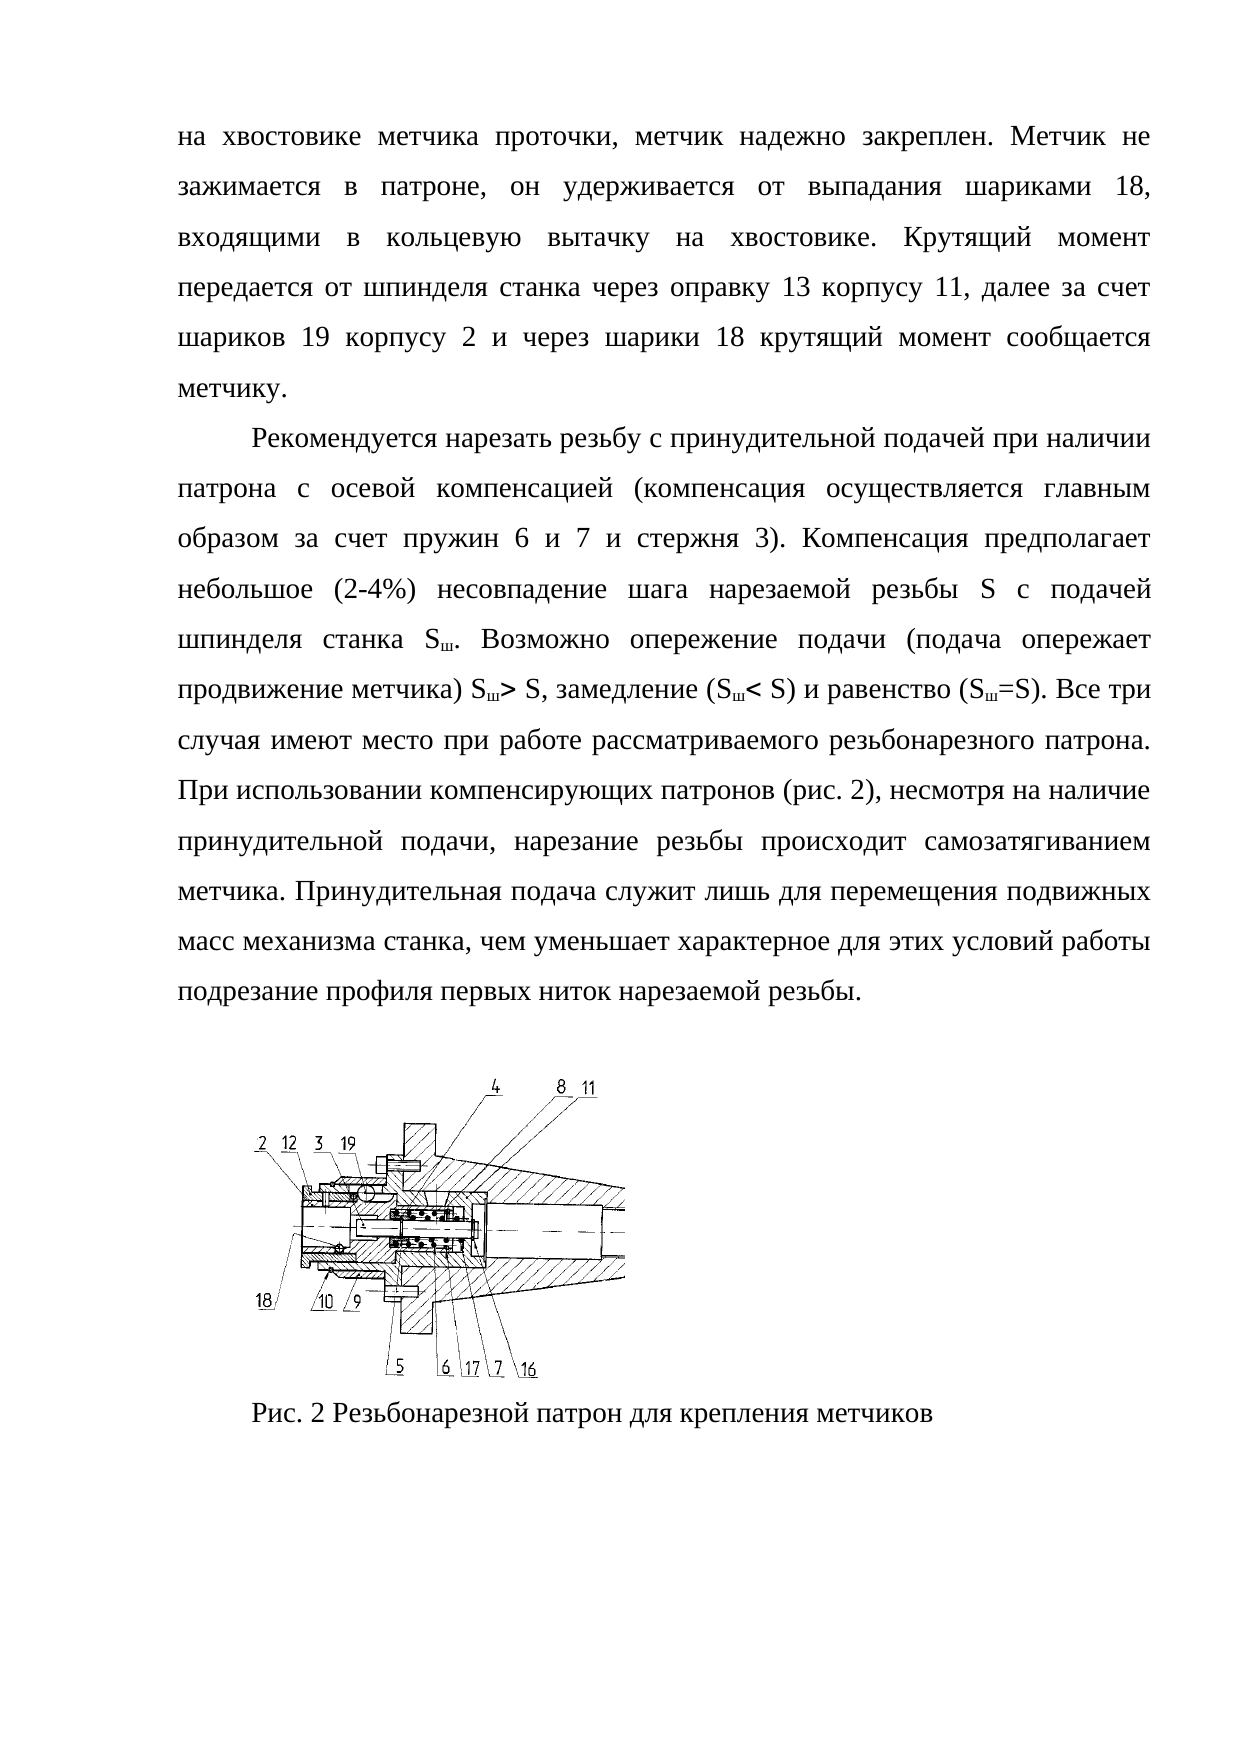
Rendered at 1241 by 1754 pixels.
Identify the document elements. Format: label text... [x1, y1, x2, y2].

text Рис. 2 Резьбонарезной патрон для крепления метчиков [177, 1395, 1152, 1428]
picture [251, 1074, 625, 1381]
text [177, 118, 1152, 403]
text Рекомендуется нарезать резьбу с принудительной подачей при наличии патрона с осевой компенсацией (компенсация осуществляется главным образом за счет пружин 6 и 7 и стержня 3). Компенсация предполагает небольшое (2-4%) несовпадение шага нарезаемой резьбы S с подачей шпинделя станка Sш. Возможно опережение подачи (подача опережает продвижение метчика) Sш S, замедление (Sш S) и равенство (Sш=S). Все три случая имеют место при работе рассматриваемого резьбонарезного патрона. При использовании компенсирующих патронов (рис. 2), несмотря на наличие принудительной подачи, нарезание резьбы происходит самозатягиванием метчика. Принудительная подача служит лишь для перемещения подвижных масс механизма станка, чем уменьшает характерное для этих условий работы подрезание профиля первых ниток нарезаемой резьбы. [177, 420, 1152, 1007]
